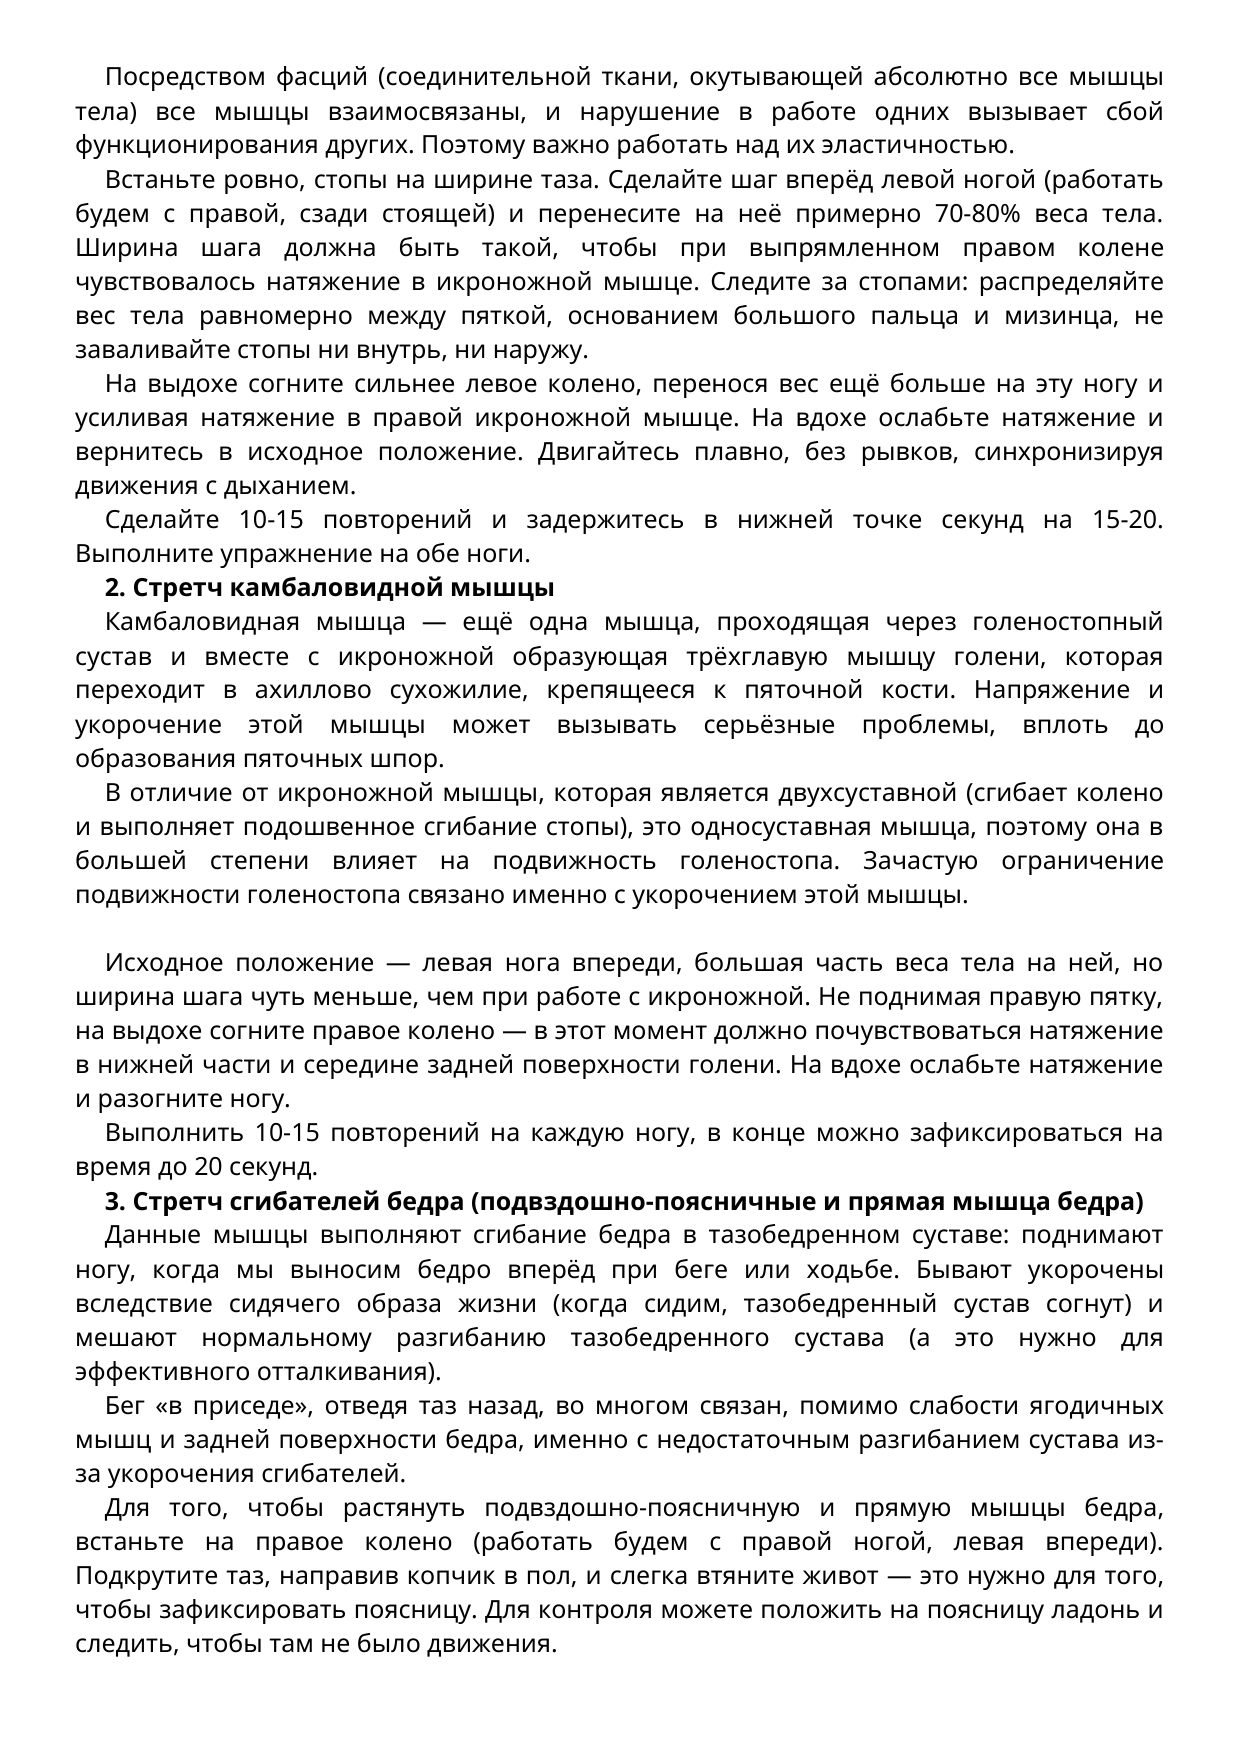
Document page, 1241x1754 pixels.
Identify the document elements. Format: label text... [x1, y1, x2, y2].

text В отличие от икроножной мышцы, которая является двухсуставной (сгибает колено и выполняет подошвенное сгибание стопы), это односуставная мышца, поэтому она в большей степени влияет на подвижность голеностопа. Зачастую ограничение подвижности голеностопа связано именно с укорочением этой мышцы. [75, 774, 1165, 911]
text 2. Стретч камбаловидной мышцы [75, 570, 1165, 604]
text Камбаловидная мышца — ещё одна мышца, проходящая через голеностопный сустав и вместе с икроножной образующая трёхглавую мышцу голени, которая переходит в ахиллово сухожилие, крепящееся к пяточной кости. Напряжение и укорочение этой мышцы может вызывать серьёзные проблемы, вплоть до образования пяточных шпор. [75, 604, 1165, 774]
text 3. Стретч сгибателей бедра (подвздошно-поясничные и прямая мышца бедра) [75, 1183, 1165, 1217]
text Для того, чтобы растянуть подвздошно-поясничную и прямую мышцы бедра, встаньте на правое колено (работать будем с правой ногой, левая впереди). Подкрутите таз, направив копчик в пол, и слегка втяните живот — это нужно для того, чтобы зафиксировать поясницу. Для контроля можете положить на поясницу ладонь и следить, чтобы там не было движения. [75, 1490, 1165, 1660]
text Бег «в приседе», отведя таз назад, во многом связан, помимо слабости ягодичных мышц и задней поверхности бедра, именно с недостаточным разгибанием сустава из-за укорочения сгибателей. [75, 1387, 1165, 1490]
text Встаньте ровно, стопы на ширине таза. Сделайте шаг вперёд левой ногой (работать будем с правой, сзади стоящей) и перенесите на неё примерно 70-80% веса тела. Ширина шага должна быть такой, чтобы при выпрямленном правом колене чувствовалось натяжение в икроножной мышце. Следите за стопами: распределяйте вес тела равномерно между пяткой, основанием большого пальца и мизинца, не заваливайте стопы ни внутрь, ни наружу. [75, 161, 1165, 366]
text Посредством фасций (соединительной ткани, окутывающей абсолютно все мышцы тела) все мышцы взаимосвязаны, и нарушение в работе одних вызывает сбой функционирования других. Поэтому важно работать над их эластичностью. [75, 59, 1165, 161]
text Данные мышцы выполняют сгибание бедра в тазобедренном суставе: поднимают ногу, когда мы выносим бедро вперёд при беге или ходьбе. Бывают укорочены вследствие сидячего образа жизни (когда сидим, тазобедренный сустав согнут) и мешают нормальному разгибанию тазобедренного сустава (а это нужно для эффективного отталкивания). [75, 1217, 1165, 1387]
text Исходное положение — левая нога впереди, большая часть веса тела на ней, но ширина шага чуть меньше, чем при работе с икроножной. Не поднимая правую пятку, на выдохе согните правое колено — в этот момент должно почувствоваться натяжение в нижней части и середине задней поверхности голени. На вдохе ослабьте натяжение и разогните ногу. [75, 945, 1165, 1115]
text На выдохе согните сильнее левое колено, перенося вес ещё больше на эту ногу и усиливая натяжение в правой икроножной мышце. На вдохе ослабьте натяжение и вернитесь в исходное положение. Двигайтесь плавно, без рывков, синхронизируя движения с дыханием. [75, 366, 1165, 502]
text Выполнить 10-15 повторений на каждую ногу, в конце можно зафиксироваться на время до 20 секунд. [75, 1115, 1165, 1183]
text Сделайте 10-15 повторений и задержитесь в нижней точке секунд на 15-20. Выполните упражнение на обе ноги. [75, 502, 1165, 570]
